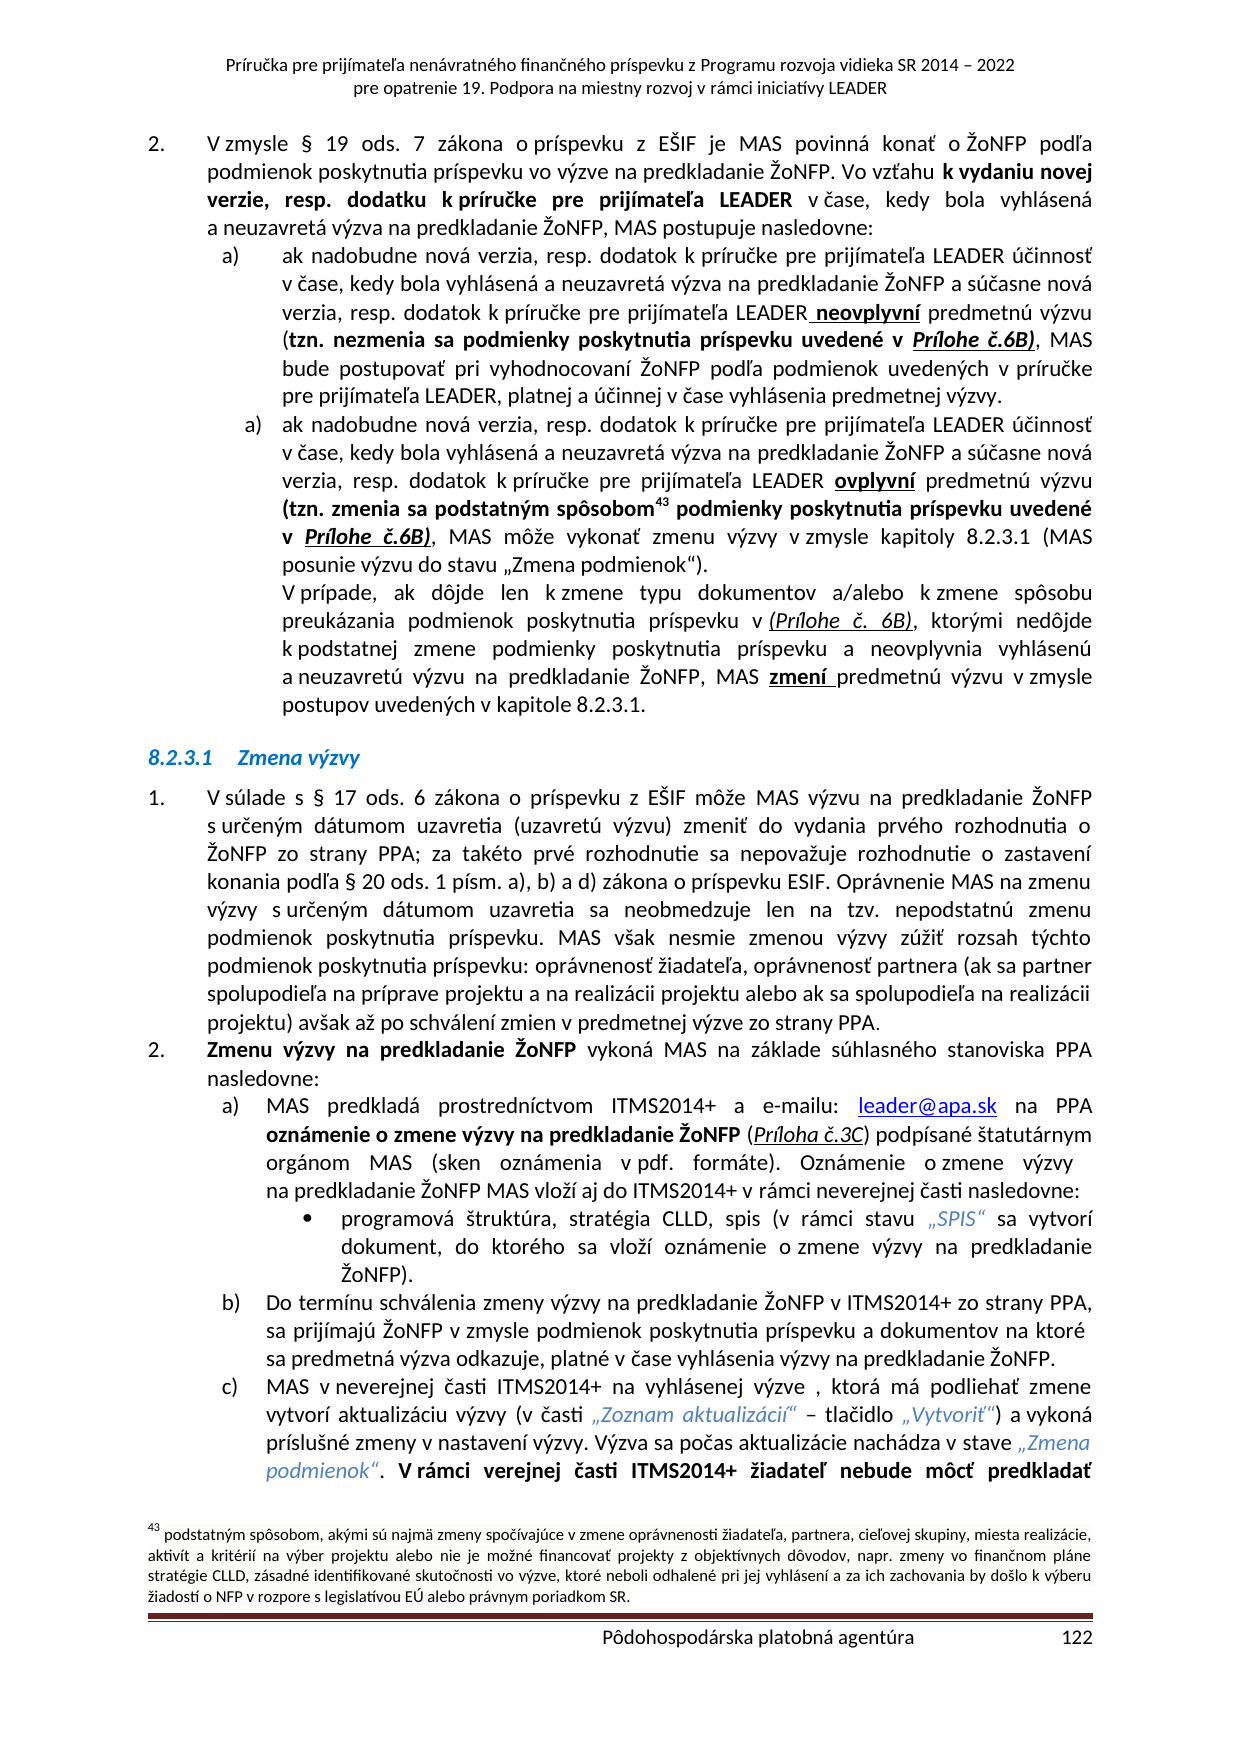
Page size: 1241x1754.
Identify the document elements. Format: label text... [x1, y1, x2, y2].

list programová štruktúra, stratégia CLLD, spis (v rámci stavu „SPIS“ sa vytvorí dokument, do ktorého sa vloží oznámenie o zmene výzvy na predkladanie ŽoNFP). [303, 1204, 1093, 1288]
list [222, 1372, 1093, 1484]
list Zmenu výzvy na predkladanie ŽoNFP vykoná MAS na základe súhlasného stanoviska PPA nasledovne: [148, 1036, 1093, 1092]
subtitle Zmena výzvy [148, 743, 1093, 771]
list ak nadobudne nová verzia, resp. dodatok k príručke pre prijímateľa LEADER účinnosť v čase, kedy bola vyhlásená a neuzavretá výzva na predkladanie ŽoNFP a súčasne nová verzia, resp. dodatok k príručke pre prijímateľa LEADER neovplyvní predmetnú výzvu (tzn. nezmenia sa podmienky poskytnutia príspevku uvedené v Prílohe č.6B), MAS bude postupovať pri vyhodnocovaní ŽoNFP podľa podmienok uvedených v príručke pre prijímateľa LEADER, platnej a účinnej v čase vyhlásenia predmetnej výzvy. [222, 242, 1093, 410]
list Do termínu schválenia zmeny výzvy na predkladanie ŽoNFP v ITMS2014+ zo strany PPA, sa prijímajú ŽoNFP v zmysle podmienok poskytnutia príspevku a dokumentov na ktoré sa predmetná výzva odkazuje, platné v čase vyhlásenia výzvy na predkladanie ŽoNFP. [222, 1288, 1093, 1372]
list V prípade, ak dôjde len k zmene typu dokumentov a/alebo k zmene spôsobu preukázania podmienok poskytnutia príspevku v (Prílohe č. 6B), ktorými nedôjde k podstatnej zmene podmienky poskytnutia príspevku a neovplyvnia vyhlásenú a neuzavretú výzvu na predkladanie ŽoNFP, MAS zmení predmetnú výzvu v zmysle postupov uvedených v kapitole 8.2.3.1. [282, 578, 1093, 718]
list ak nadobudne nová verzia, resp. dodatok k príručke pre prijímateľa LEADER účinnosť v čase, kedy bola vyhlásená a neuzavretá výzva na predkladanie ŽoNFP a súčasne nová verzia, resp. dodatok k príručke pre prijímateľa LEADER ovplyvní predmetnú výzvu (tzn. zmenia sa podstatným spôsobom podmienky poskytnutia príspevku uvedené v Prílohe č.6B), MAS môže vykonať zmenu výzvy v zmysle kapitoly 8.2.3.1 (MAS posunie výzvu do stavu „Zmena podmienok“). [244, 410, 1093, 578]
list MAS predkladá prostredníctvom ITMS2014+ a e-mailu: leader@apa.sk na PPA oznámenie o zmene výzvy na predkladanie ŽoNFP (Príloha č.3C) podpísané štatutárnym orgánom MAS (sken oznámenia v pdf. formáte). Oznámenie o zmene výzvy na predkladanie ŽoNFP MAS vloží aj do ITMS2014+ v rámci neverejnej časti nasledovne: [222, 1092, 1093, 1204]
list V zmysle § 19 ods. 7 zákona o príspevku z EŠIF je MAS povinná konať o ŽoNFP podľa podmienok poskytnutia príspevku vo výzve na predkladanie ŽoNFP. Vo vzťahu k vydaniu novej verzie, resp. dodatku k príručke pre prijímateľa LEADER v čase, kedy bola vyhlásená a neuzavretá výzva na predkladanie ŽoNFP, MAS postupuje nasledovne: [148, 129, 1093, 242]
list V súlade s § 17 ods. 6 zákona o príspevku z EŠIF môže MAS výzvu na predkladanie ŽoNFP s určeným dátumom uzavretia (uzavretú výzvu) zmeniť do vydania prvého rozhodnutia o ŽoNFP zo strany PPA; za takéto prvé rozhodnutie sa nepovažuje rozhodnutie o zastavení konania podľa § 20 ods. 1 písm. a), b) a d) zákona o príspevku ESIF. Oprávnenie MAS na zmenu výzvy s určeným dátumom uzavretia sa neobmedzuje len na tzv. nepodstatnú zmenu podmienok poskytnutia príspevku. MAS však nesmie zmenou výzvy zúžiť rozsah týchto podmienok poskytnutia príspevku: oprávnenosť žiadateľa, oprávnenosť partnera (ak sa partner spolupodieľa na príprave projektu a na realizácii projektu alebo ak sa spolupodieľa na realizácii projektu) avšak až po schválení zmien v predmetnej výzve zo strany PPA. [148, 783, 1093, 1036]
